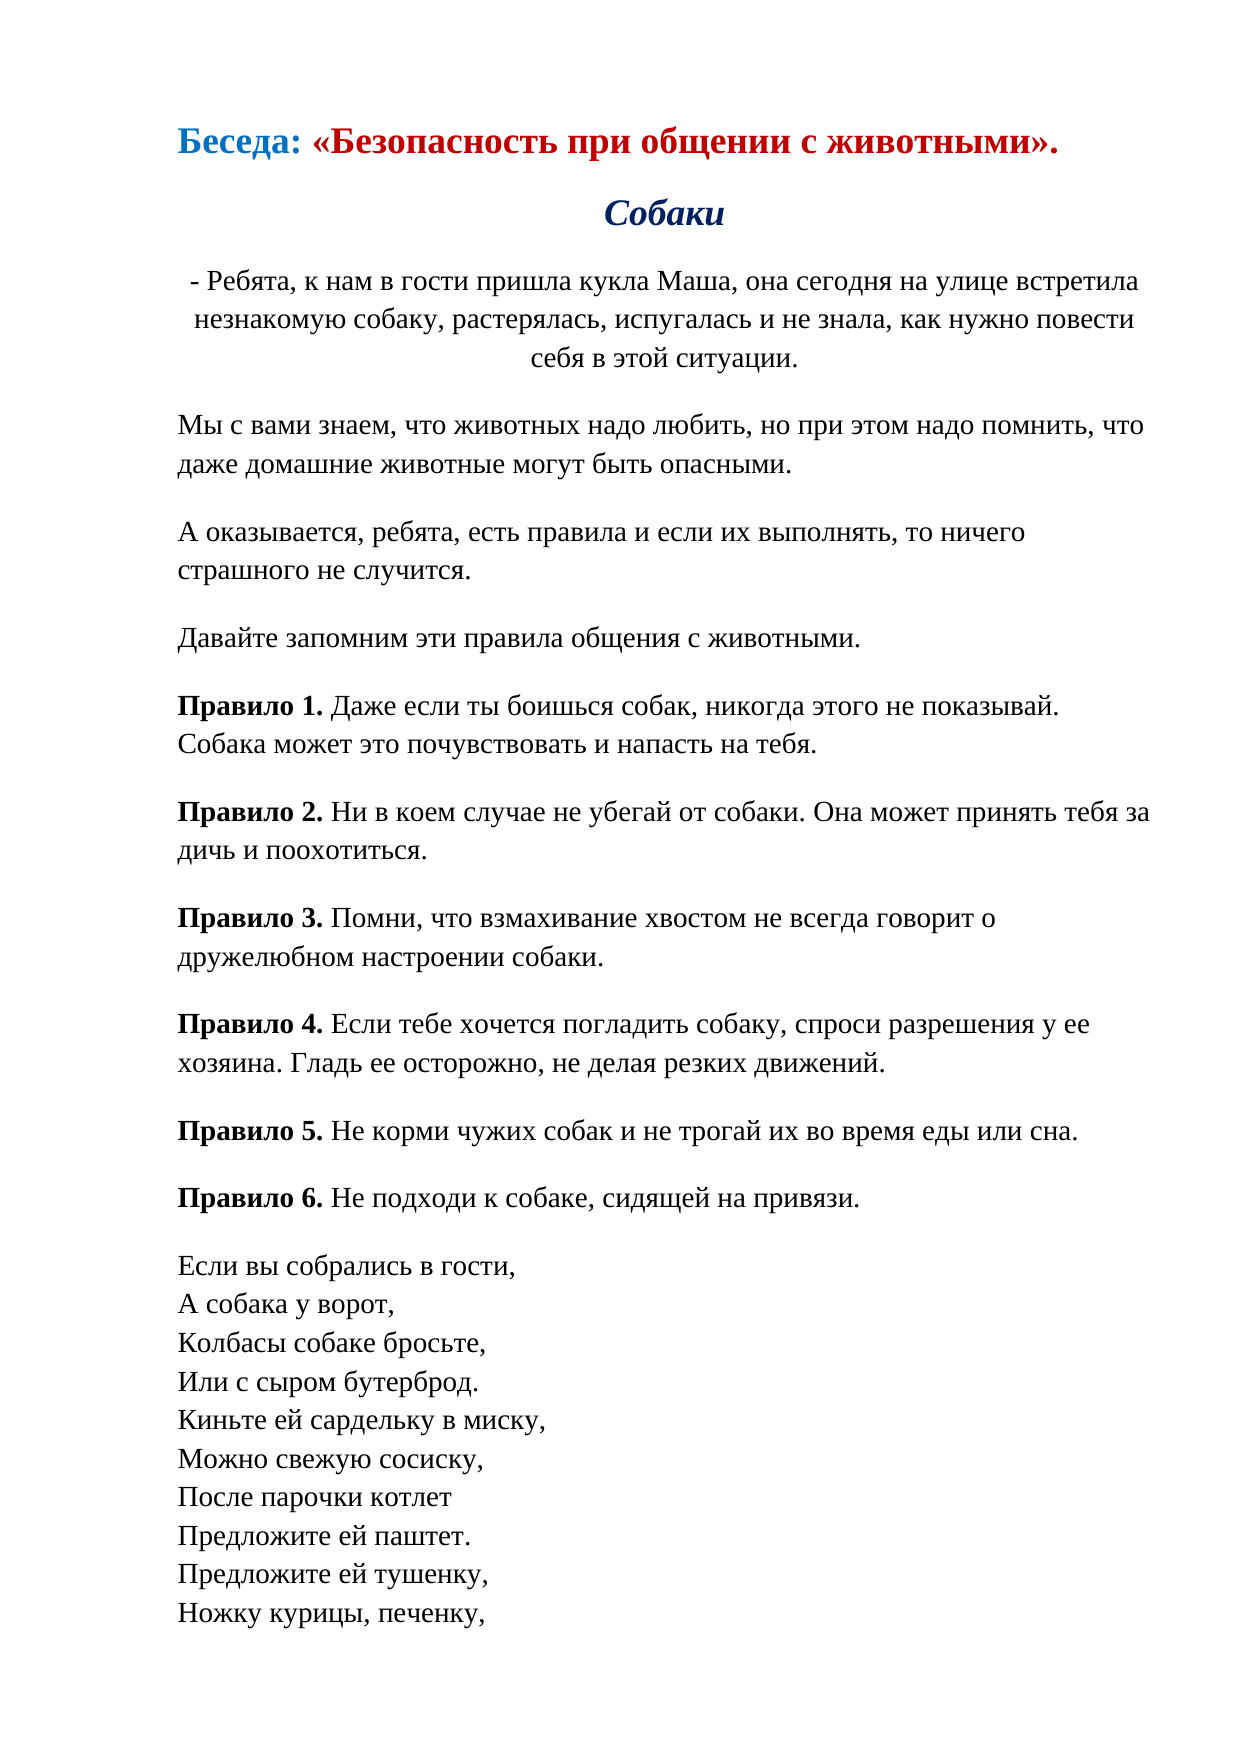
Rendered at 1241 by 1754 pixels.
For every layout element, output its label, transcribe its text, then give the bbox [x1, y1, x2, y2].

text Мы с вами знаем, что животных надо любить, но при этом надо помнить, что даже домашние животные могут быть опасными. [177, 407, 1152, 479]
text Правило 6. Не подходи к собаке, сидящей на привязи. [177, 1180, 1152, 1214]
text Правило 5. Не корми чужих собак и не трогай их во время еды или сна. [177, 1113, 1152, 1146]
text А оказывается, ребята, есть правила и если их выполнять, то ничего страшного не случится. [177, 514, 1152, 586]
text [177, 1248, 1152, 1628]
text - Ребята, к нам в гости пришла кукла Маша, она сегодня на улице встретила незнакомую собаку, растерялась, испугалась и не знала, как нужно повести себя в этой ситуации. [177, 263, 1152, 373]
text Беседа: «Безопасность при общении с животными». [177, 118, 1152, 161]
text Собаки [177, 190, 1152, 233]
text Правило 4. Если тебе хочется погладить собаку, спроси разрешения у ее хозяина. Гладь ее осторожно, не делая резких движений. [177, 1006, 1152, 1078]
text Правило 1. Даже если ты боишься собак, никогда этого не показывай. Собака может это почувствовать и напасть на тебя. [177, 688, 1152, 760]
text Правило 2. Ни в коем случае не убегай от собаки. Она может принять тебя за дичь и поохотиться. [177, 794, 1152, 866]
text Давайте запомним эти правила общения с животными. [177, 620, 1152, 653]
text Правило 3. Помни, что взмахивание хвостом не всегда говорит о дружелюбном настроении собаки. [177, 900, 1152, 972]
